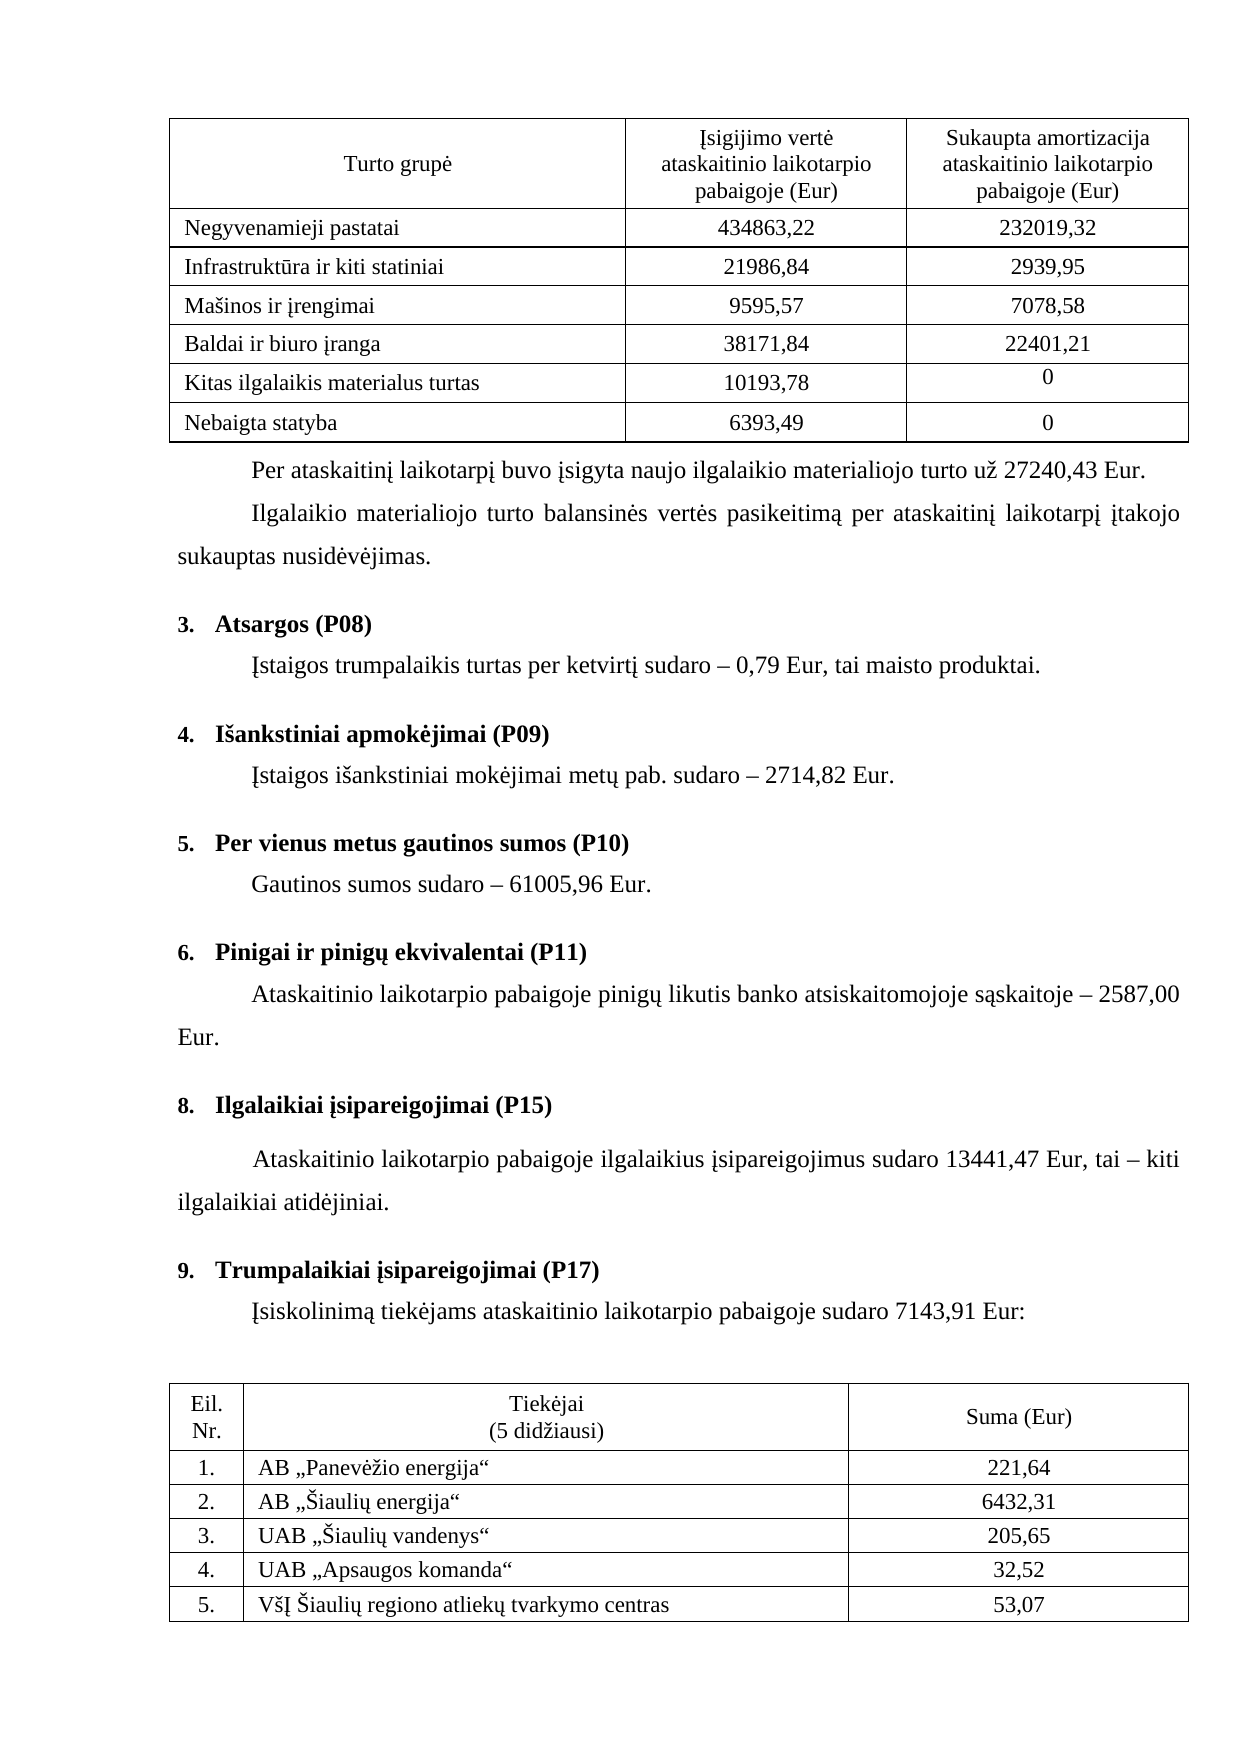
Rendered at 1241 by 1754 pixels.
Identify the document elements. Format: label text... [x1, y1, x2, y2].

table_header Įsigijimo vertė ataskaitinio laikotarpio pabaigoje (Eur) [626, 119, 906, 208]
table_cell Mašinos ir įrengimai [170, 286, 625, 324]
text Ataskaitinio laikotarpio pabaigoje ilgalaikius įsipareigojimus sudaro 13441,47 Eur, tai – kiti ilgalaikiai atidėjiniai. [177, 1144, 1181, 1216]
table_cell 0 [907, 403, 1188, 441]
text Gautinos sumos sudaro – 61005,96 Eur. [177, 869, 1181, 898]
table_cell 22401,21 [907, 325, 1188, 362]
list Ilgalaikiai įsipareigojimai (P15) [177, 1090, 1181, 1119]
table_cell 9595,57 [626, 286, 906, 324]
table_cell UAB „Šiaulių vandenys“ [244, 1519, 848, 1552]
text Per ataskaitinį laikotarpį buvo įsigyta naujo ilgalaikio materialiojo turto už 27240,43 Eur. [177, 455, 1181, 484]
table_cell 6393,49 [626, 403, 906, 441]
table_header Turto grupė [170, 119, 625, 208]
table_cell UAB „Apsaugos komanda“ [244, 1553, 848, 1586]
table_header Sukaupta amortizacija ataskaitinio laikotarpio pabaigoje (Eur) [907, 119, 1188, 208]
table_cell Negyvenamieji pastatai [170, 209, 625, 246]
table_cell 53,07 [849, 1587, 1188, 1621]
table_cell 21986,84 [626, 248, 906, 285]
table_cell 434863,22 [626, 209, 906, 246]
list Atsargos (P08) [177, 609, 1181, 638]
table_cell AB „Panevėžio energija“ [244, 1451, 848, 1484]
table_header Tiekėjai (5 didžiausi) [244, 1384, 848, 1450]
table_cell AB „Šiaulių energija“ [244, 1485, 848, 1518]
list Trumpalaikiai įsipareigojimai (P17) [177, 1255, 1181, 1284]
table_cell 205,65 [849, 1519, 1188, 1552]
table_cell 5. [170, 1587, 243, 1621]
table_cell 232019,32 [907, 209, 1188, 246]
text Ataskaitinio laikotarpio pabaigoje pinigų likutis banko atsiskaitomojoje sąskaitoje – 2587,00 Eur. [177, 979, 1181, 1051]
table_cell Nebaigta statyba [170, 403, 625, 441]
table_cell 32,52 [849, 1553, 1188, 1586]
table_cell Baldai ir biuro įranga [170, 325, 625, 362]
text Įstaigos trumpalaikis turtas per ketvirtį sudaro – 0,79 Eur, tai maisto produktai. [177, 651, 1181, 679]
table_cell 1. [170, 1451, 243, 1484]
table_cell 0 [907, 364, 1188, 402]
table_cell VšĮ Šiaulių regiono atliekų tvarkymo centras [244, 1587, 848, 1621]
table_cell 2939,95 [907, 248, 1188, 285]
table_header Suma (Eur) [849, 1384, 1188, 1450]
list Pinigai ir pinigų ekvivalentai (P11) [177, 937, 1181, 966]
text Įstaigos išankstiniai mokėjimai metų pab. sudaro – 2714,82 Eur. [177, 760, 1181, 789]
table_cell 221,64 [849, 1451, 1188, 1484]
table_cell Kitas ilgalaikis materialus turtas [170, 364, 625, 402]
table_cell 3. [170, 1519, 243, 1552]
table_cell 10193,78 [626, 364, 906, 402]
list Išankstiniai apmokėjimai (P09) [177, 719, 1181, 747]
table_cell 38171,84 [626, 325, 906, 362]
list Per vienus metus gautinos sumos (P10) [177, 828, 1181, 857]
table_header Eil. Nr. [170, 1384, 243, 1450]
text Įsiskolinimą tiekėjams ataskaitinio laikotarpio pabaigoje sudaro 7143,91 Eur: [177, 1296, 1181, 1325]
text Ilgalaikio materialiojo turto balansinės vertės pasikeitimą per ataskaitinį laikotarpį įtakojo sukauptas nusidėvėjimas. [177, 498, 1181, 570]
table_cell 7078,58 [907, 286, 1188, 324]
table_cell 6432,31 [849, 1485, 1188, 1518]
table_cell 4. [170, 1553, 243, 1586]
table_cell 2. [170, 1485, 243, 1518]
table_cell Infrastruktūra ir kiti statiniai [170, 248, 625, 285]
